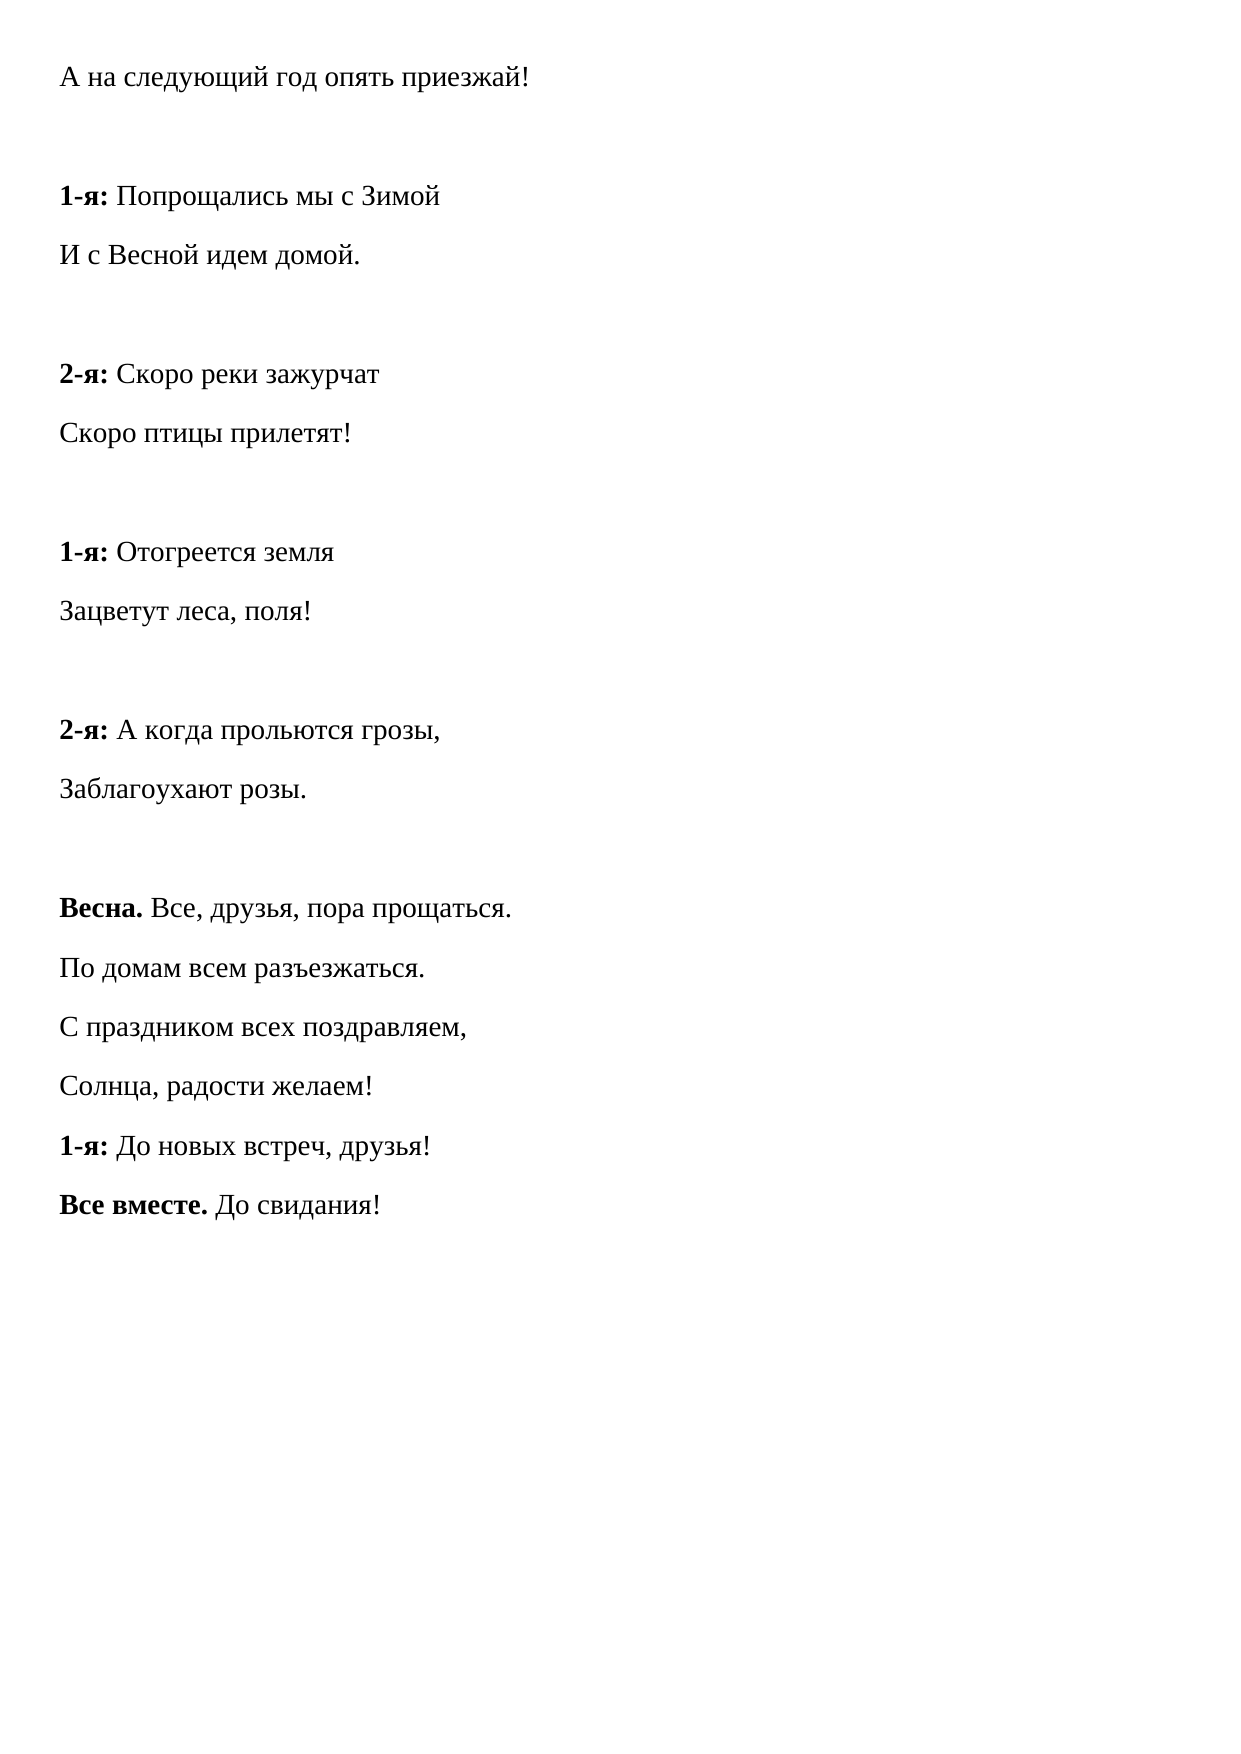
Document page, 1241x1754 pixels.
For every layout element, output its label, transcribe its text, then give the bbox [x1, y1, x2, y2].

text По домам всем разъезжаться. [59, 950, 1181, 983]
text Все вместе. До свидания! [59, 1187, 1181, 1221]
text И с Весной идем домой. [59, 237, 1181, 271]
text С праздником всех поздравляем, [59, 1009, 1181, 1043]
text Заблагоухают розы. [59, 772, 1181, 805]
text 2-я: Скоро реки зажурчат [59, 356, 1181, 389]
text 1-я: До новых встреч, друзья! [59, 1128, 1181, 1161]
text 1-я: Отогреется земля [59, 534, 1181, 568]
text А на следующий год опять приезжай! [59, 59, 1181, 93]
text 1-я: Попрощались мы с Зимой [59, 178, 1181, 211]
text 2-я: А когда прольются грозы, [59, 712, 1181, 746]
text Скоро птицы прилетят! [59, 415, 1181, 449]
text Зацветут леса, поля! [59, 593, 1181, 627]
text Весна. Все, друзья, пора прощаться. [59, 890, 1181, 924]
text Солнца, радости желаем! [59, 1068, 1181, 1102]
